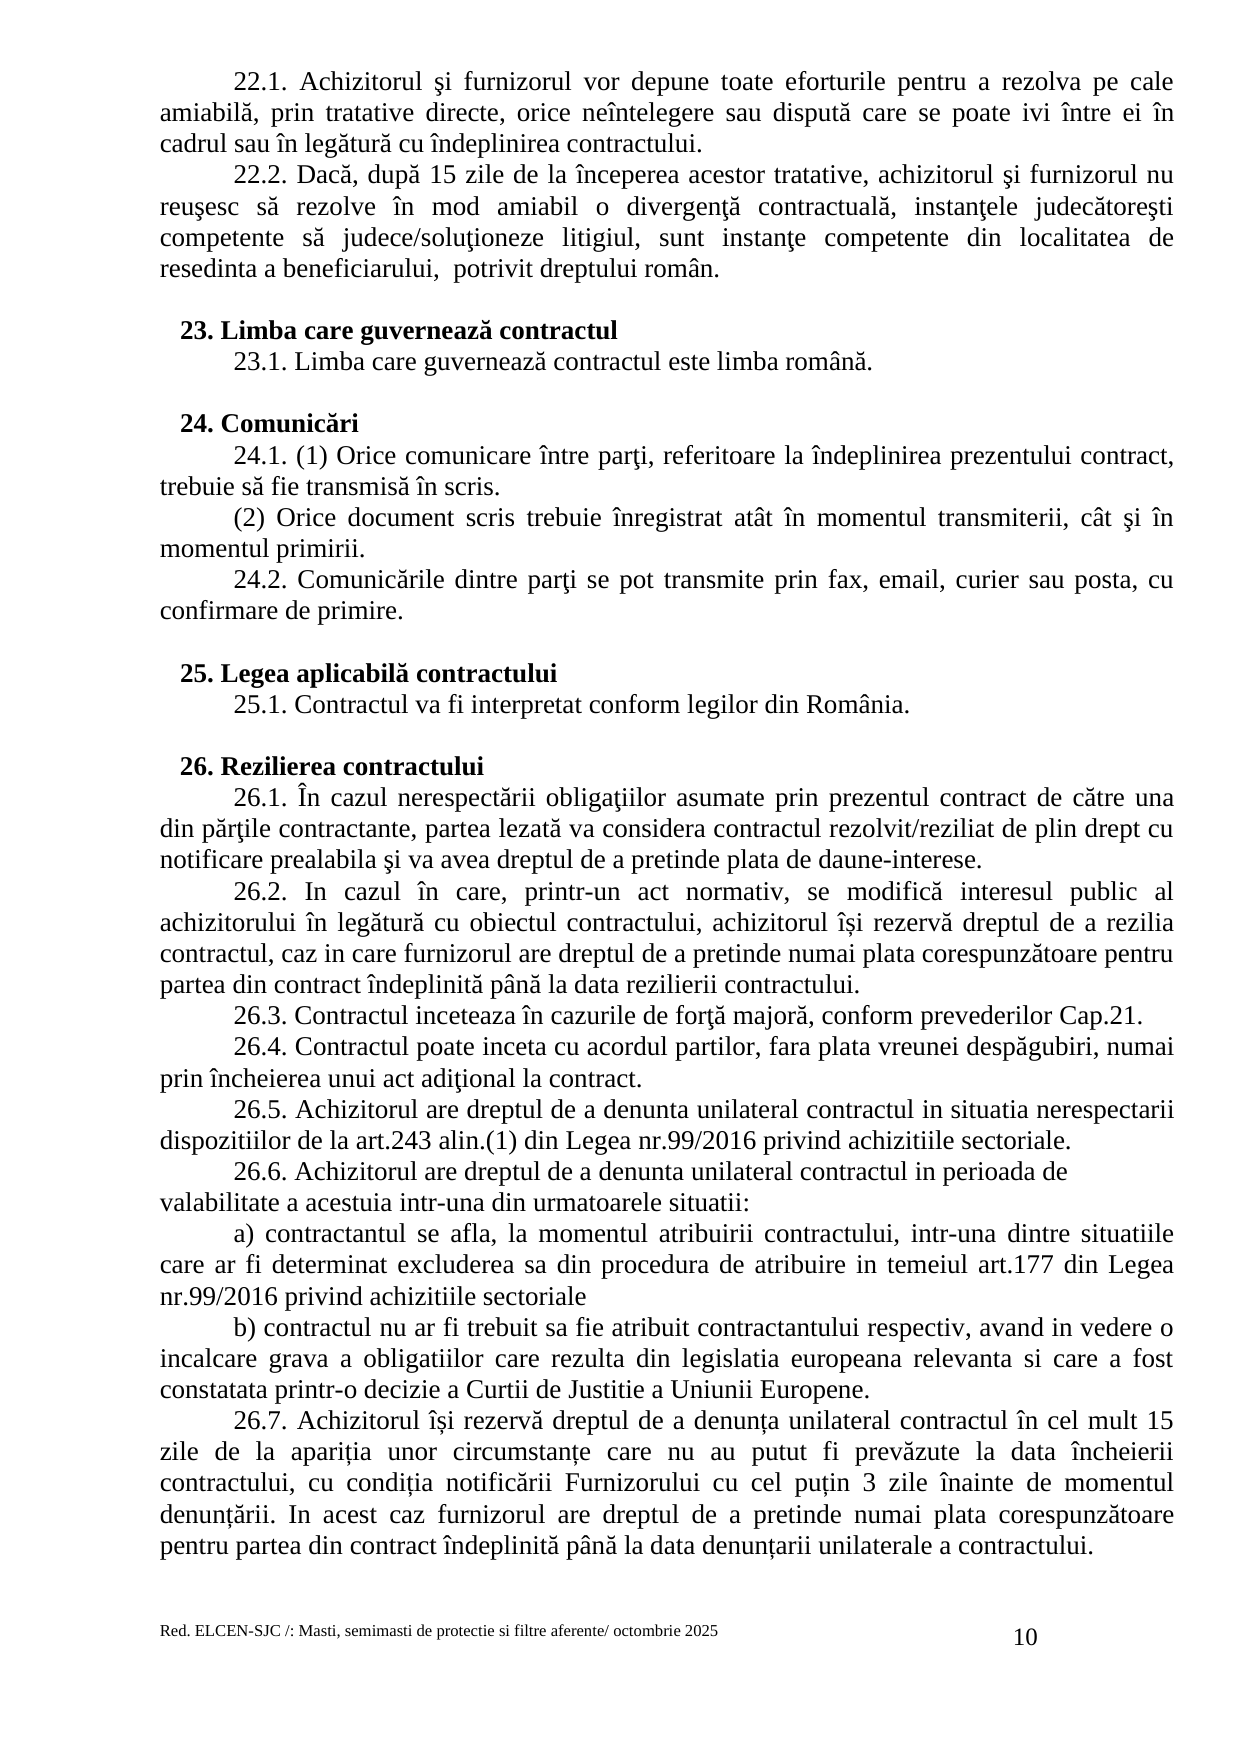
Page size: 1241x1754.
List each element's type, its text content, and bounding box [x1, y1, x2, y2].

text 25. Legea aplicabilă contractului [159, 657, 1175, 688]
text 22.1. Achizitorul şi furnizorul vor depune toate eforturile pentru a rezolva pe cale amiabilă, prin tratative directe, orice neîntelegere sau dispută care se poate ivi între ei în cadrul sau în legătură cu îndeplinirea contractului. [159, 65, 1175, 158]
text 26.5. Achizitorul are dreptul de a denunta unilateral contractul in situatia nerespectarii dispozitiilor de la art.243 alin.(1) din Legea nr.99/2016 privind achizitiile sectoriale. [159, 1093, 1175, 1155]
text 26.2. In cazul în care, printr-un act normativ, se modifică interesul public al achizitorului în legătură cu obiectul contractului, achizitorul își rezervă dreptul de a rezilia contractul, caz in care furnizorul are dreptul de a pretinde numai plata corespunzătoare pentru partea din contract îndeplinită până la data rezilierii contractului. [159, 875, 1175, 999]
text a) contractantul se afla, la momentul atribuirii contractului, intr-una dintre situatiile care ar fi determinat excluderea sa din procedura de atribuire in temeiul art.177 din Legea nr.99/2016 privind achizitiile sectoriale [159, 1217, 1175, 1311]
text 22.2. Dacă, după 15 zile de la începerea acestor tratative, achizitorul şi furnizorul nu reuşesc să rezolve în mod amiabil o divergenţă contractuală, instanţele judecătoreşti competente să judece/soluţioneze litigiul, sunt instanţe competente din localitatea de resedinta a beneficiarului, potrivit dreptului român. [159, 158, 1175, 283]
text 26.4. Contractul poate inceta cu acordul partilor, fara plata vreunei despăgubiri, numai prin încheierea unui act adiţional la contract. [159, 1031, 1175, 1093]
text 26.1. În cazul nerespectării obligaţiilor asumate prin prezentul contract de către una din părţile contractante, partea lezată va considera contractul rezolvit/reziliat de plin drept cu notificare prealabila şi va avea dreptul de a pretinde plata de daune-interese. [159, 781, 1175, 875]
text 23.1. Limba care guvernează contractul este limba română. [159, 345, 1175, 376]
list 26.7. Achizitorul își rezervă dreptul de a denunța unilateral contractul în cel mult 15 zile de la apariția unor circumstanțe care nu au putut fi prevăzute la data încheierii contractului, cu condiția notificării Furnizorului cu cel puțin 3 zile înainte de momentul denunțării. In acest caz furnizorul are dreptul de a pretinde numai plata corespunzătoare pentru partea din contract îndeplinită până la data denunțarii unilaterale a contractului. [159, 1404, 1175, 1560]
text b) contractul nu ar fi trebuit sa fie atribuit contractantului respectiv, avand in vedere o incalcare grava a obligatiilor care rezulta din legislatia europeana relevanta si care a fost constatata printr-o decizie a Curtii de Justitie a Uniunii Europene. [159, 1311, 1175, 1404]
text 23. Limba care guvernează contractul [159, 314, 1175, 345]
text 26.6. Achizitorul are dreptul de a denunta unilateral contractul in perioada de [159, 1155, 1175, 1186]
text 24. Comunicări [159, 408, 1175, 439]
text 26. Rezilierea contractului [159, 750, 1175, 781]
text (2) Orice document scris trebuie înregistrat atât în momentul transmiterii, cât şi în momentul primirii. [159, 501, 1175, 563]
text 24.1. (1) Orice comunicare între parţi, referitoare la îndeplinirea prezentului contract, trebuie să fie transmisă în scris. [159, 439, 1175, 501]
text 25.1. Contractul va fi interpretat conform legilor din România. [159, 688, 1175, 719]
text valabilitate a acestuia intr-una din urmatoarele situatii: [159, 1186, 1175, 1217]
text 24.2. Comunicările dintre parţi se pot transmite prin fax, email, curier sau posta, cu confirmare de primire. [159, 563, 1175, 626]
text 26.3. Contractul inceteaza în cazurile de forţă majoră, conform prevederilor Cap.21. [159, 999, 1175, 1031]
